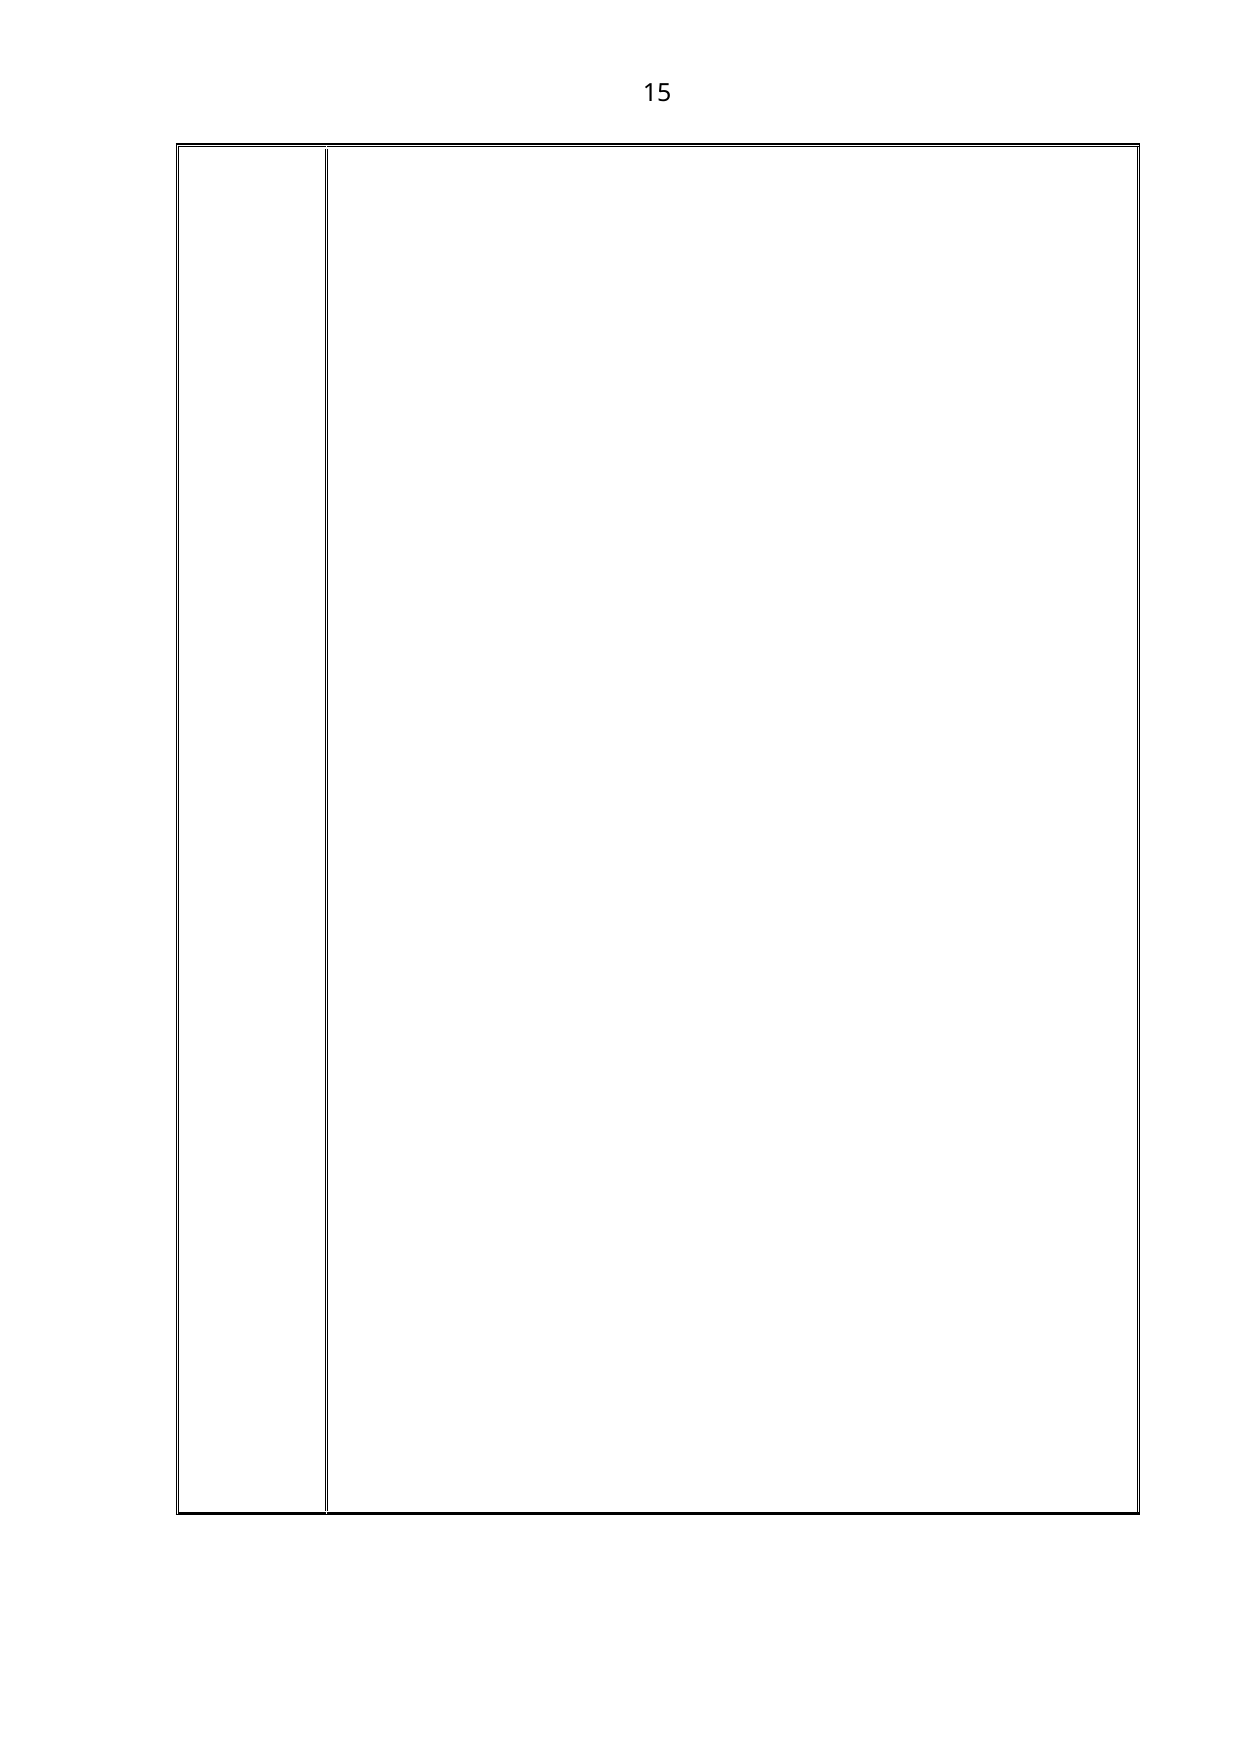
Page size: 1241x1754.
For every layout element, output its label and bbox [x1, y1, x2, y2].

table_cell [179, 147, 326, 1512]
table_cell [326, 147, 1137, 1512]
